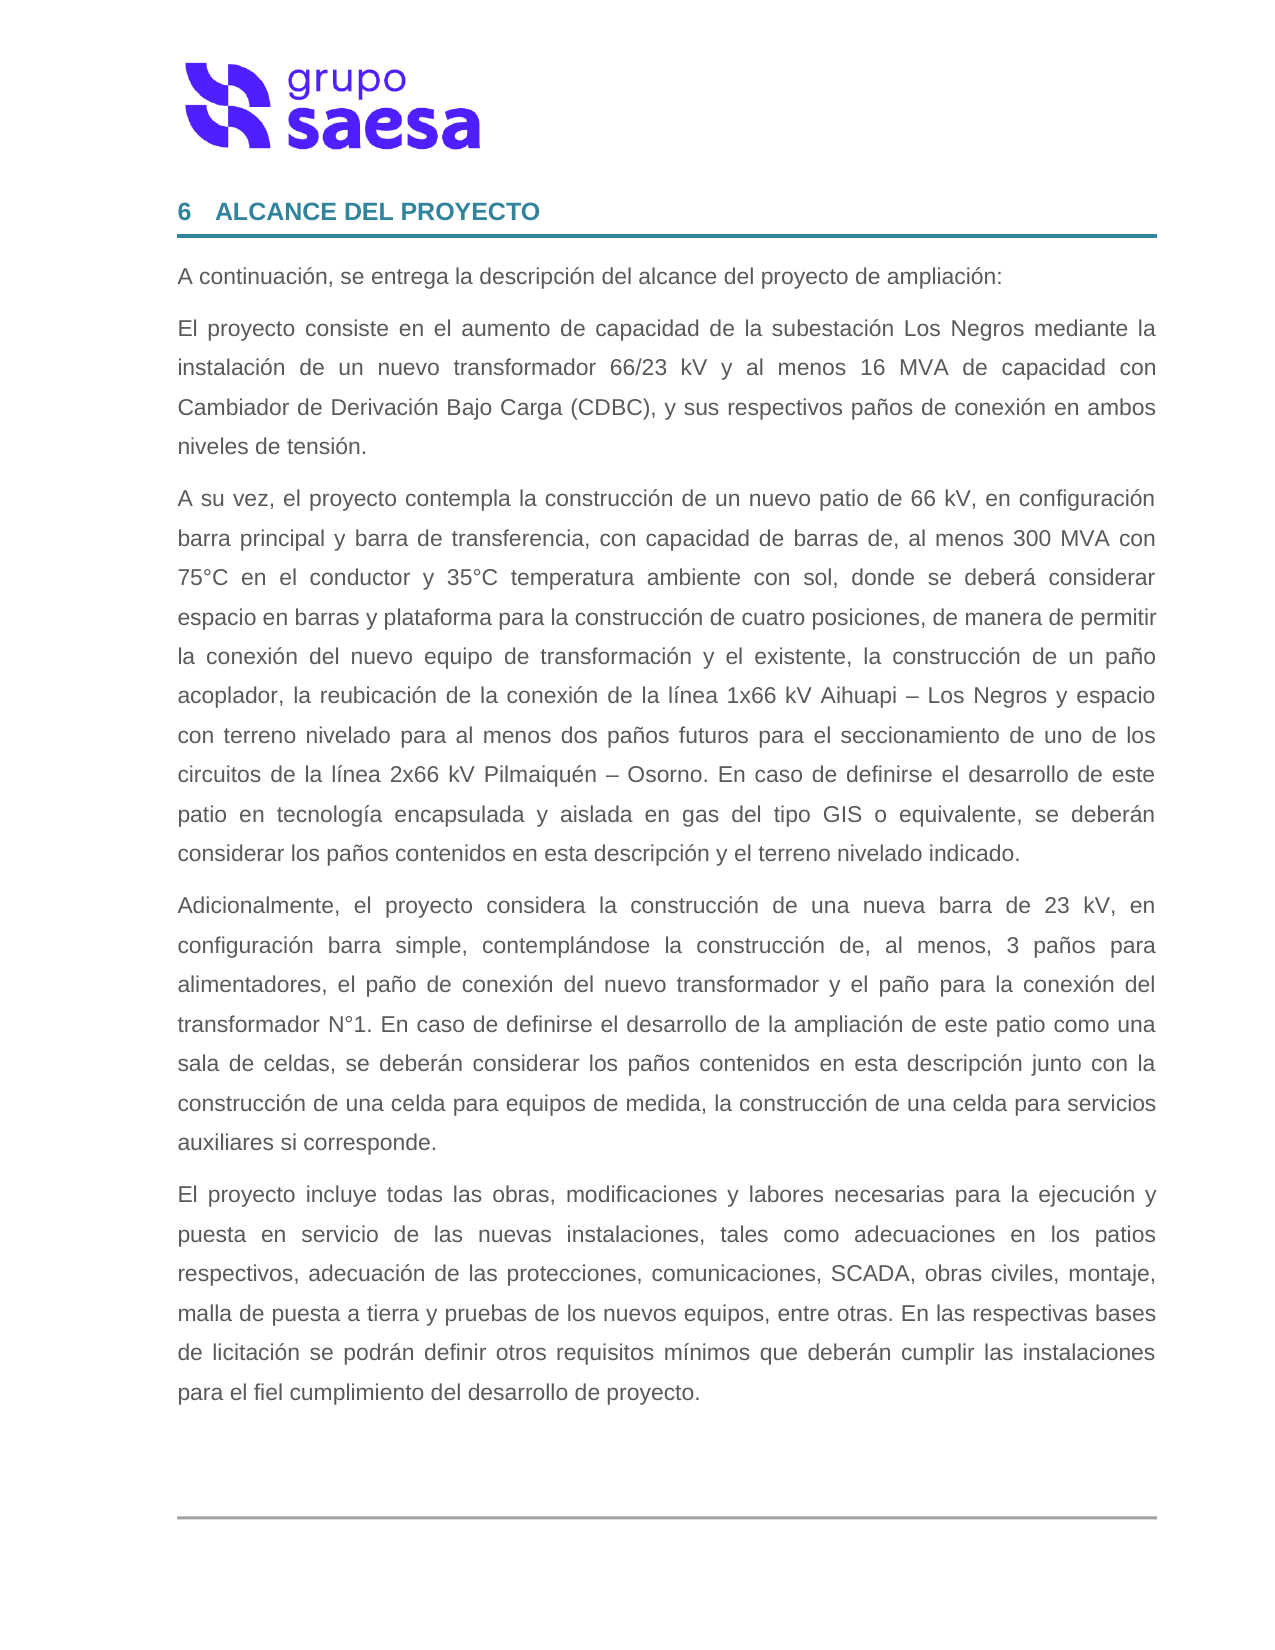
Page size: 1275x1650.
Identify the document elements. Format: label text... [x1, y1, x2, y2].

subtitle ALCANCE DEL PROYECTO [177, 197, 1157, 234]
picture [177, 56, 484, 152]
text Adicionalmente, el proyecto considera la construcción de una nueva barra de 23 kV, en configuración barra simple, contemplándose la construcción de, al menos, 3 paños para alimentadores, el paño de conexión del nuevo transformador y el paño para la conexión del transformador N°1. En caso de definirse el desarrollo de la ampliación de este patio como una sala de celdas, se deberán considerar los paños contenidos en esta descripción junto con la construcción de una celda para equipos de medida, la construcción de una celda para servicios auxiliares si corresponde. [177, 892, 1157, 1156]
text El proyecto consiste en el aumento de capacidad de la subestación Los Negros mediante la instalación de un nuevo transformador 66/23 kV y al menos 16 MVA de capacidad con Cambiador de Derivación Bajo Carga (CDBC), y sus respectivos paños de conexión en ambos niveles de tensión. [177, 314, 1157, 459]
text A su vez, el proyecto contempla la construcción de un nuevo patio de 66 kV, en configuración barra principal y barra de transferencia, con capacidad de barras de, al menos 300 MVA con 75°C en el conductor y 35°C temperatura ambiente con sol, donde se deberá considerar espacio en barras y plataforma para la construcción de cuatro posiciones, de manera de permitir la conexión del nuevo equipo de transformación y el existente, la construcción de un paño acoplador, la reubicación de la conexión de la línea 1x66 kV Aihuapi – Los Negros y espacio con terreno nivelado para al menos dos paños futuros para el seccionamiento de uno de los circuitos de la línea 2x66 kV Pilmaiquén – Osorno. En caso de definirse el desarrollo de este patio en tecnología encapsulada y aislada en gas del tipo GIS o equivalente, se deberán considerar los paños contenidos en esta descripción y el terreno nivelado indicado. [177, 485, 1157, 867]
text A continuación, se entrega la descripción del alcance del proyecto de ampliación: [177, 263, 1157, 289]
text El proyecto incluye todas las obras, modificaciones y labores necesarias para la ejecución y puesta en servicio de las nuevas instalaciones, tales como adecuaciones en los patios respectivos, adecuación de las protecciones, comunicaciones, SCADA, obras civiles, montaje, malla de puesta a tierra y pruebas de los nuevos equipos, entre otras. En las respectivas bases de licitación se podrán definir otros requisitos mínimos que deberán cumplir las instalaciones para el fiel cumplimiento del desarrollo de proyecto. [177, 1181, 1157, 1405]
